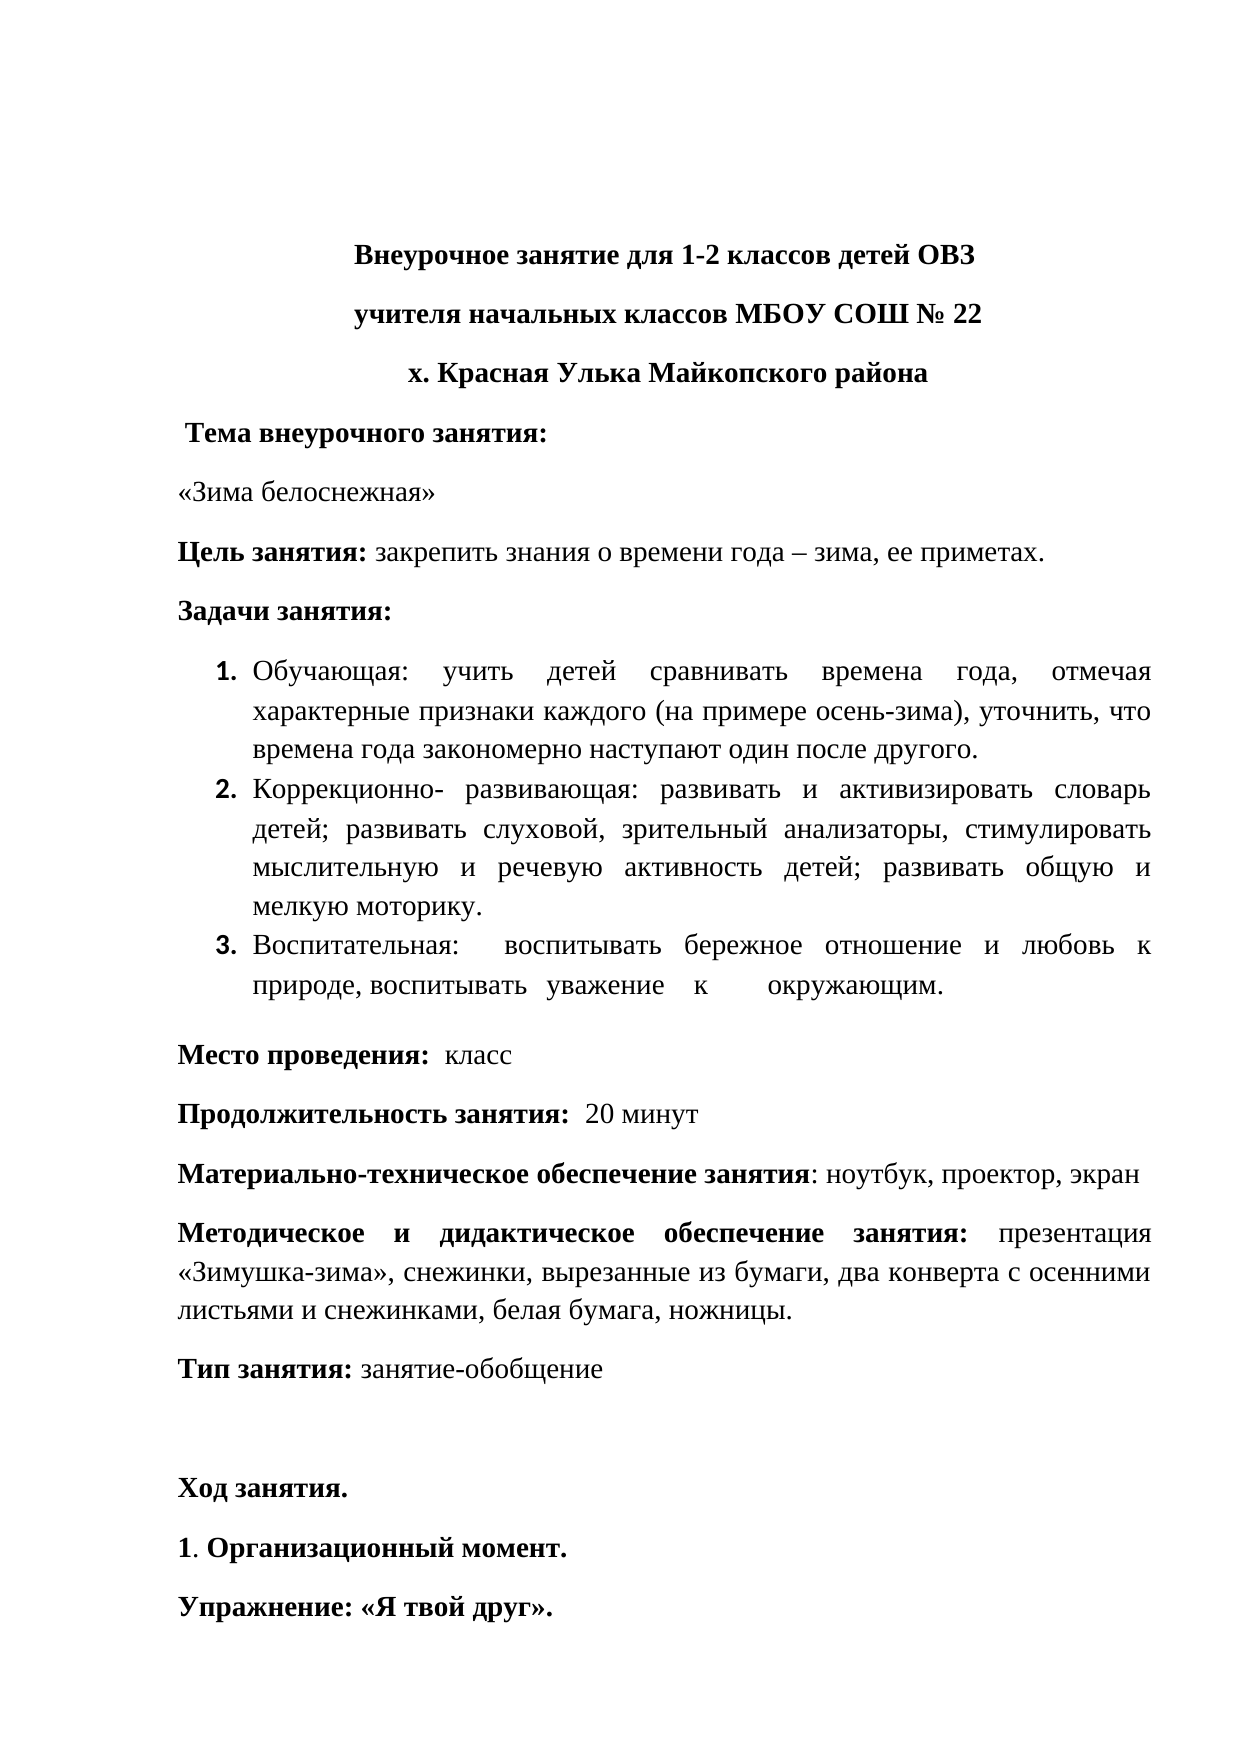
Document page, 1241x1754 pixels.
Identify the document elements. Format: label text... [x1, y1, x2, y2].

text Тема внеурочного занятия: [177, 415, 1152, 448]
text х. Красная Улька Майкопского района [177, 356, 1152, 389]
text Тип занятия: занятие-обобщение [177, 1352, 1152, 1385]
text Методическое и дидактическое обеспечение занятия: презентация «Зимушка-зима», снежинки, вырезанные из бумаги, два конверта с осенними листьями и снежинками, белая бумага, ножницы. [177, 1215, 1152, 1326]
text «Зима белоснежная» [177, 474, 1152, 508]
text Материально-техническое обеспечение занятия: ноутбук, проектор, экран [177, 1156, 1152, 1189]
text Задачи занятия: [177, 593, 1152, 627]
text Место проведения: класс [177, 1037, 1152, 1071]
text Цель занятия: закрепить знания о времени года – зима, ее приметах. [177, 534, 1152, 567]
list Коррекционно- развивающая: развивать и активизировать словарь детей; развивать слуховой, зрительный анализаторы, стимулировать мыслительную и речевую активность детей; развивать общую и мелкую моторику. [215, 770, 1152, 921]
text 1. Организационный момент. [177, 1530, 1152, 1563]
text учителя начальных классов МБОУ СОШ № 22 [177, 296, 1152, 330]
list Воспитательная: воспитывать бережное отношение и любовь к природе, воспитывать уважение к окружающим. [215, 926, 1152, 1033]
text Ход занятия. [177, 1470, 1152, 1504]
list Обучающая: учить детей сравнивать времена года, отмечая характерные признаки каждого (на примере осень-зима), уточнить, что времена года закономерно наступают один после другого. [215, 652, 1152, 765]
text Внеурочное занятие для 1-2 классов детей ОВЗ [177, 237, 1152, 270]
text Продолжительность занятия: 20 минут [177, 1096, 1152, 1130]
text Упражнение: «Я твой друг». [177, 1589, 1152, 1623]
